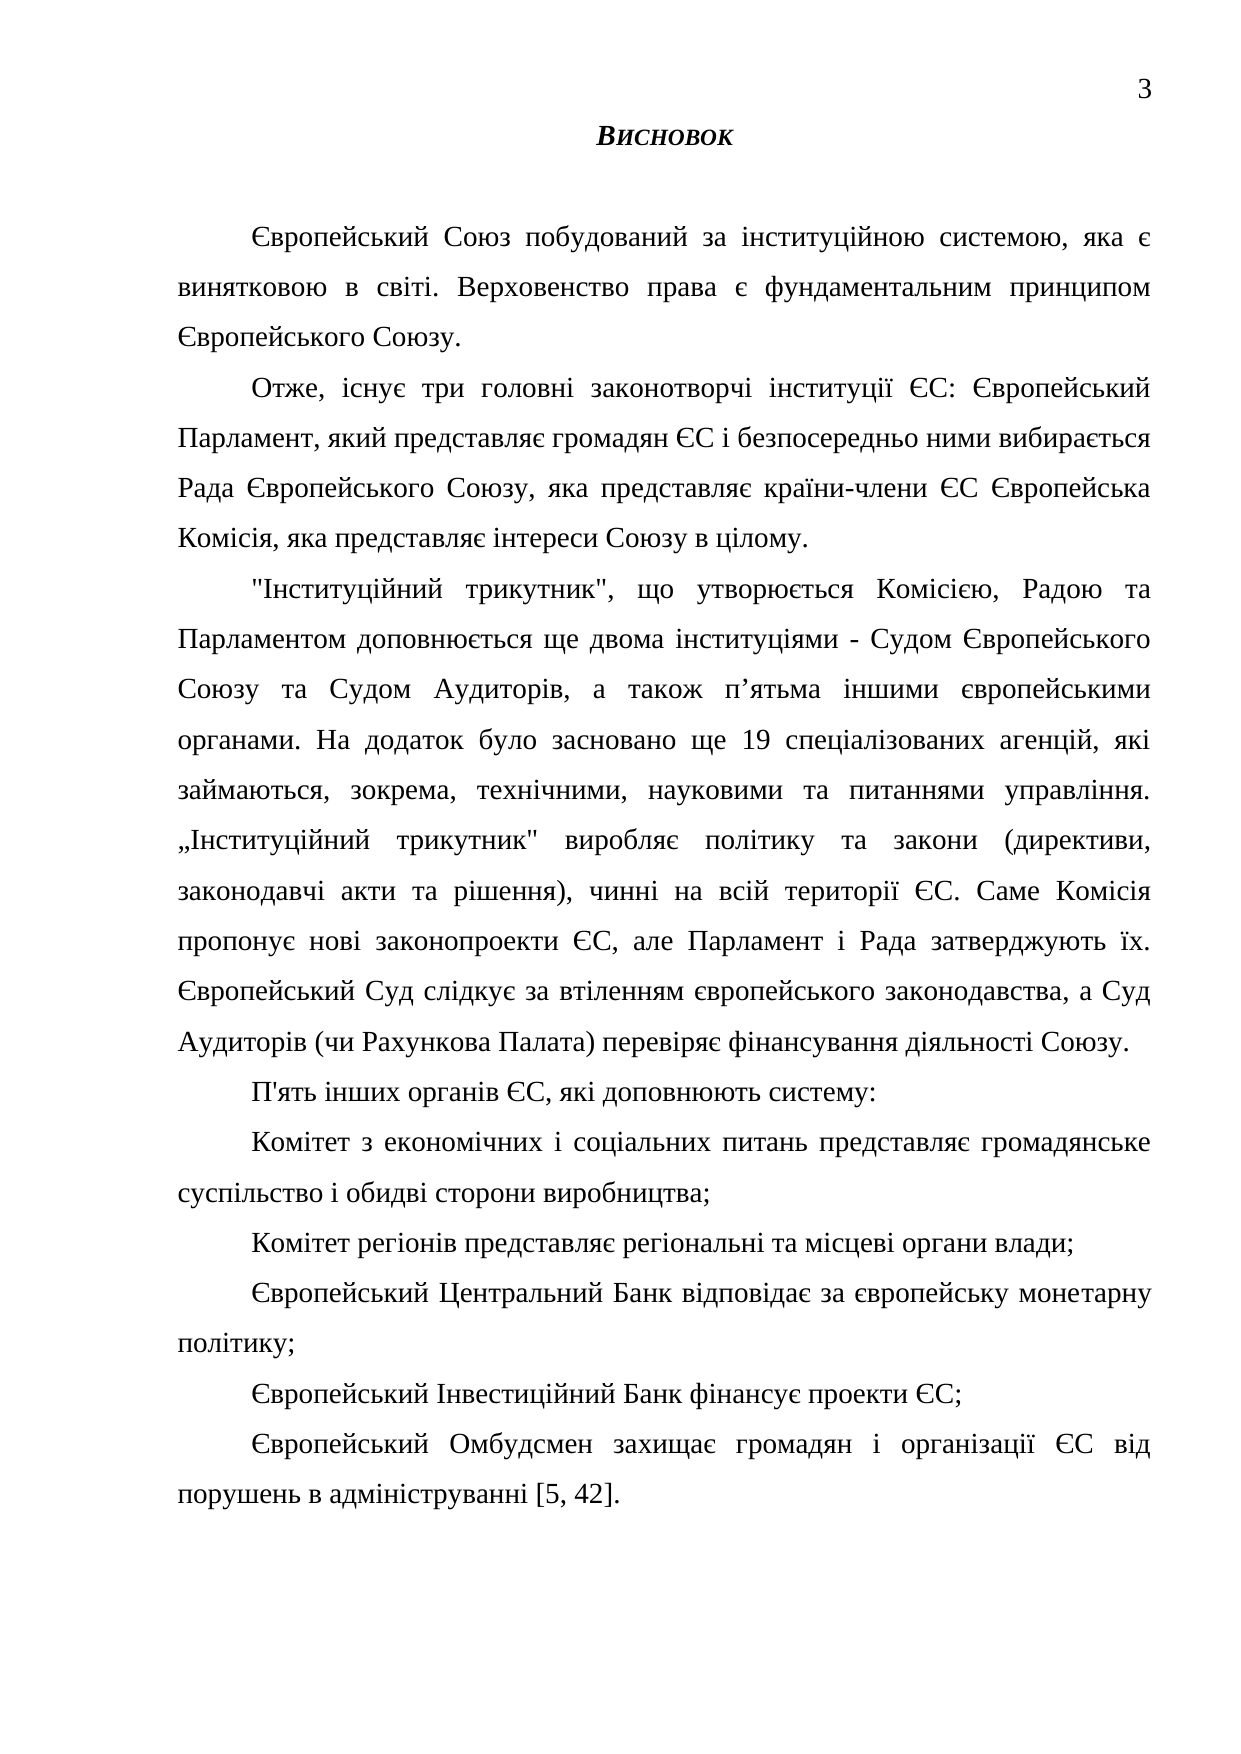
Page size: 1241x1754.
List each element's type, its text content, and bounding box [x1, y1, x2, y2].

text Отже, існує три головні законотворчі інституції ЄС: Європейський Парламент, який представляє громадян ЄС і безпосередньо ними вибирається Рада Європейського Союзу, яка представляє країни-члени ЄС Європейська Комісія, яка представляє інтереси Союзу в цілому. [177, 370, 1152, 554]
text Комітет з економічних і соціальних питань представляє громадянське суспільство і обидві сторони виробництва; [177, 1124, 1152, 1208]
text Комітет регіонів представляє регіональні та місцеві органи влади; [177, 1225, 1152, 1258]
subtitle Висновок [177, 118, 1152, 152]
text Європейський Центральний Банк відповідає за європейську моне­тарну політику; [177, 1275, 1152, 1359]
text П'ять інших органів ЄС, які доповнюють систему: [177, 1074, 1152, 1108]
text Європейський Інвестиційний Банк фінансує проекти ЄС; [177, 1376, 1152, 1409]
text "Інституційний трикутник", що утворюється Комісією, Радою та Парламентом доповнюється ще двома інституціями - Судом Європейського Союзу та Судом Аудиторів, а також п’ятьма іншими європейськими органами. На додаток було засновано ще 19 спеціалізованих агенцій, які займаються, зокрема, технічними, науковими та питаннями управління. „Інституційний трикутник" виробляє політику та закони (директиви, законодавчі акти та рішення), чинні на всій території ЄС. Саме Комісія пропонує нові законопроекти ЄС, але Парламент і Рада затверджують їх. Європейський Суд слідкує за втіленням європейського законодавства, а Суд Аудиторів (чи Рахункова Палата) перевіряє фінансування діяльності Союзу. [177, 571, 1152, 1057]
text Європейський Союз побудований за інституційною системою, яка є винятковою в світі. Верховенство права є фундаментальним принципом Європейського Союзу. [177, 219, 1152, 353]
text Європейський Омбудсмен захищає громадян і організації ЄС від порушень в адмініструванні [5, 42]. [177, 1426, 1152, 1510]
